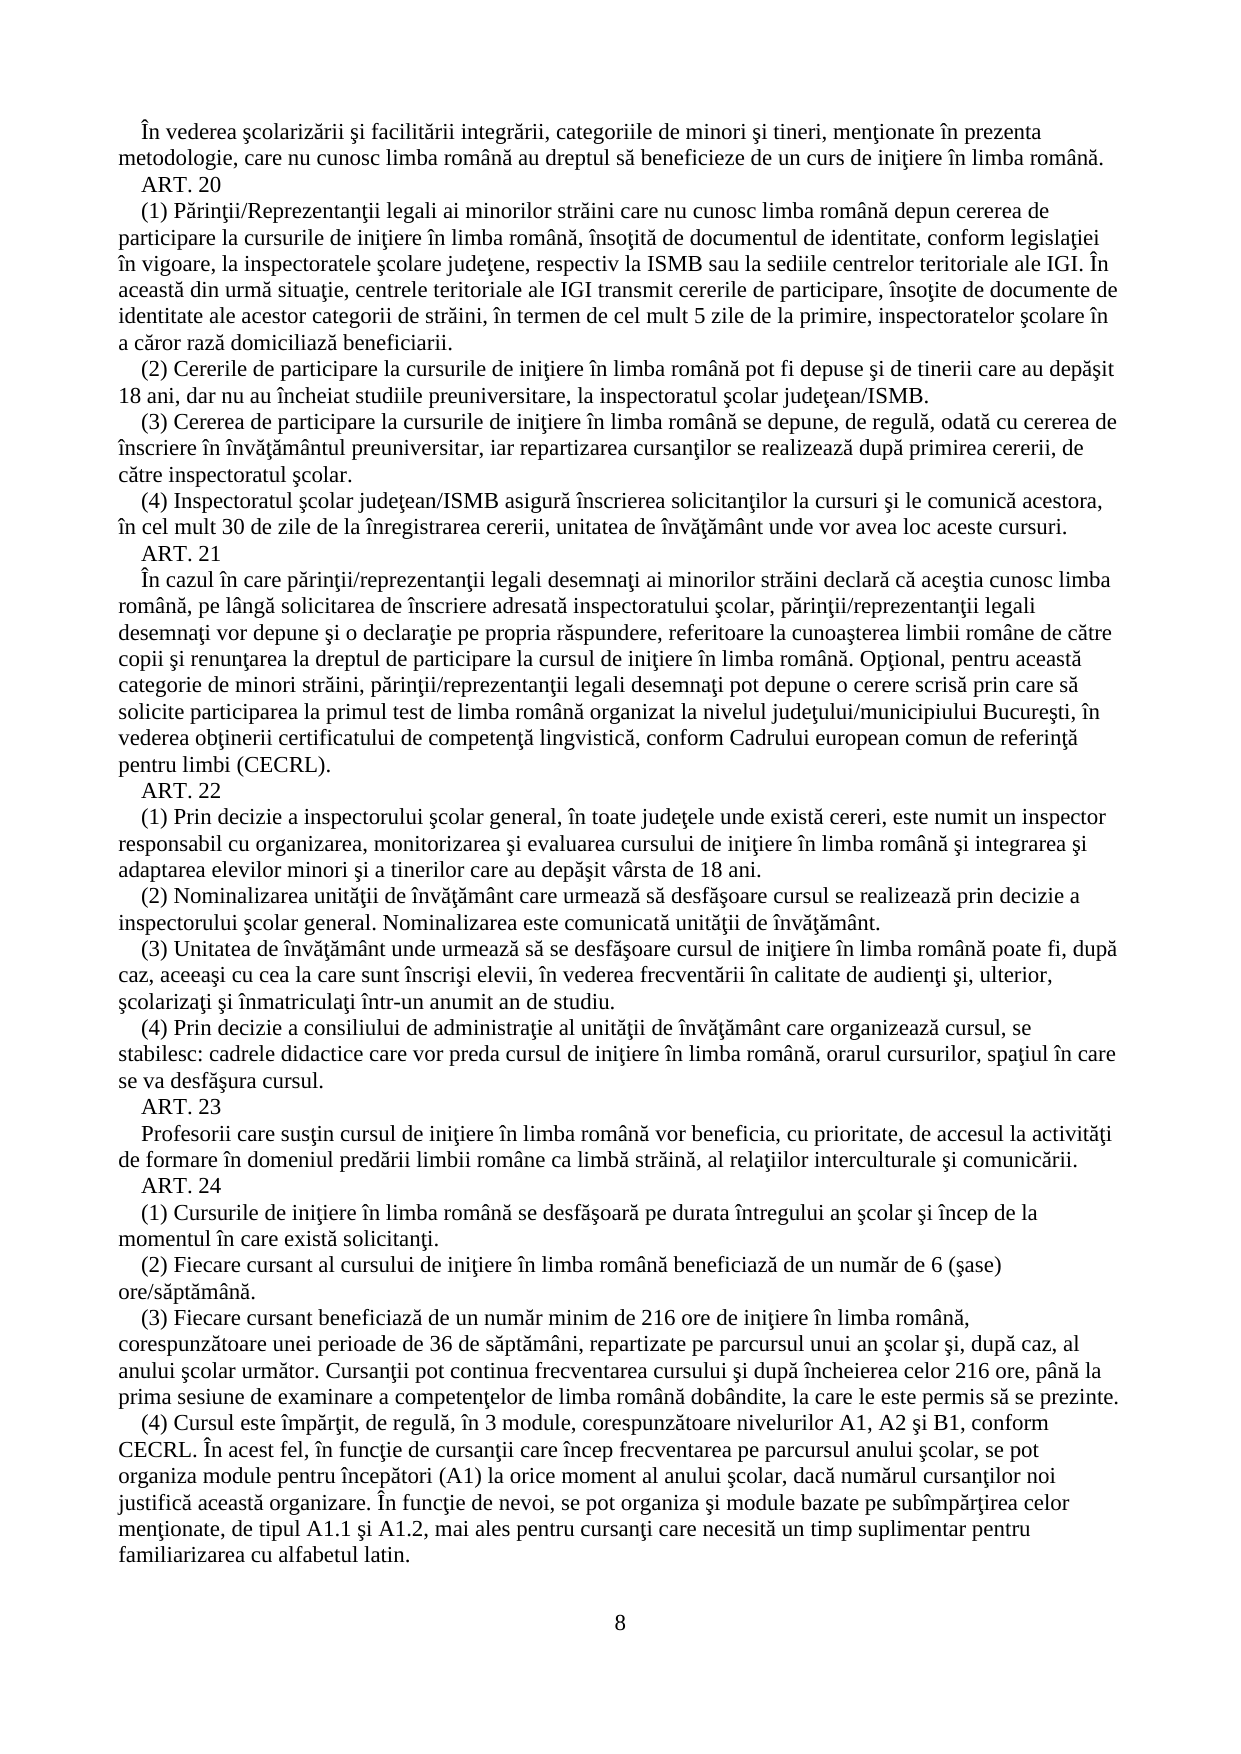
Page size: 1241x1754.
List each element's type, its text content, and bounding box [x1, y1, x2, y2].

text ART. 22 [118, 777, 1122, 803]
text (2) Cererile de participare la cursurile de iniţiere în limba română pot fi depuse şi de tinerii care au depăşit 18 ani, dar nu au încheiat studiile preuniversitare, la inspectoratul şcolar judeţean/ISMB. [118, 355, 1122, 408]
text Profesorii care susţin cursul de iniţiere în limba română vor beneficia, cu prioritate, de accesul la activităţi de formare în domeniul predării limbii române ca limbă străină, al relaţiilor interculturale şi comunicării. [118, 1119, 1122, 1172]
text (1) Cursurile de iniţiere în limba română se desfăşoară pe durata întregului an şcolar şi încep de la momentul în care există solicitanţi. [118, 1199, 1122, 1251]
text ART. 20 [118, 171, 1122, 197]
text (4) Prin decizie a consiliului de administraţie al unităţii de învăţământ care organizează cursul, se stabilesc: cadrele didactice care vor preda cursul de iniţiere în limba română, orarul cursurilor, spaţiul în care se va desfăşura cursul. [118, 1014, 1122, 1093]
text În cazul în care părinţii/reprezentanţii legali desemnaţi ai minorilor străini declară că aceştia cunosc limba română, pe lângă solicitarea de înscriere adresată inspectoratului şcolar, părinţii/reprezentanţii legali desemnaţi vor depune şi o declaraţie pe propria răspundere, referitoare la cunoaşterea limbii române de către copii şi renunţarea la dreptul de participare la cursul de iniţiere în limba română. Opţional, pentru această categorie de minori străini, părinţii/reprezentanţii legali desemnaţi pot depune o cerere scrisă prin care să solicite participarea la primul test de limba română organizat la nivelul judeţului/municipiului Bucureşti, în vederea obţinerii certificatului de competenţă lingvistică, conform Cadrului european comun de referinţă pentru limbi (CECRL). [118, 566, 1122, 777]
text În vederea şcolarizării şi facilitării integrării, categoriile de minori şi tineri, menţionate în prezenta metodologie, care nu cunosc limba română au dreptul să beneficieze de un curs de iniţiere în limba română. [118, 118, 1122, 171]
text ART. 21 [118, 540, 1122, 566]
text (3) Cererea de participare la cursurile de iniţiere în limba română se depune, de regulă, odată cu cererea de înscriere în învăţământul preuniversitar, iar repartizarea cursanţilor se realizează după primirea cererii, de către inspectoratul şcolar. [118, 408, 1122, 487]
text (1) Prin decizie a inspectorului şcolar general, în toate judeţele unde există cereri, este numit un inspector responsabil cu organizarea, monitorizarea şi evaluarea cursului de iniţiere în limba română şi integrarea şi adaptarea elevilor minori şi a tinerilor care au depăşit vârsta de 18 ani. [118, 803, 1122, 882]
text (3) Unitatea de învăţământ unde urmează să se desfăşoare cursul de iniţiere în limba română poate fi, după caz, aceeaşi cu cea la care sunt înscrişi elevii, în vederea frecventării în calitate de audienţi şi, ulterior, şcolarizaţi şi înmatriculaţi într-un anumit an de studiu. [118, 935, 1122, 1014]
text ART. 23 [118, 1093, 1122, 1119]
text (2) Fiecare cursant al cursului de iniţiere în limba română beneficiază de un număr de 6 (şase) ore/săptămână. [118, 1251, 1122, 1304]
text (4) Inspectoratul şcolar judeţean/ISMB asigură înscrierea solicitanţilor la cursuri şi le comunică acestora, în cel mult 30 de zile de la înregistrarea cererii, unitatea de învăţământ unde vor avea loc aceste cursuri. [118, 487, 1122, 540]
text (1) Părinţii/Reprezentanţii legali ai minorilor străini care nu cunosc limba română depun cererea de participare la cursurile de iniţiere în limba română, însoţită de documentul de identitate, conform legislaţiei în vigoare, la inspectoratele şcolare judeţene, respectiv la ISMB sau la sediile centrelor teritoriale ale IGI. În această din urmă situaţie, centrele teritoriale ale IGI transmit cererile de participare, însoţite de documente de identitate ale acestor categorii de străini, în termen de cel mult 5 zile de la primire, inspectoratelor şcolare în a căror rază domiciliază beneficiarii. [118, 197, 1122, 355]
text ART. 24 [118, 1172, 1122, 1199]
text (2) Nominalizarea unităţii de învăţământ care urmează să desfăşoare cursul se realizează prin decizie a inspectorului şcolar general. Nominalizarea este comunicată unităţii de învăţământ. [118, 882, 1122, 935]
text (3) Fiecare cursant beneficiază de un număr minim de 216 ore de iniţiere în limba română, corespunzătoare unei perioade de 36 de săptămâni, repartizate pe parcursul unui an şcolar şi, după caz, al anului şcolar următor. Cursanţii pot continua frecventarea cursului şi după încheierea celor 216 ore, până la prima sesiune de examinare a competenţelor de limba română dobândite, la care le este permis să se prezinte. [118, 1304, 1122, 1409]
text (4) Cursul este împărţit, de regulă, în 3 module, corespunzătoare nivelurilor A1, A2 şi B1, conform CECRL. În acest fel, în funcţie de cursanţii care încep frecventarea pe parcursul anului şcolar, se pot organiza module pentru începători (A1) la orice moment al anului şcolar, dacă numărul cursanţilor noi justifică această organizare. În funcţie de nevoi, se pot organiza şi module bazate pe subîmpărţirea celor menţionate, de tipul A1.1 şi A1.2, mai ales pentru cursanţi care necesită un timp suplimentar pentru familiarizarea cu alfabetul latin. [118, 1409, 1122, 1568]
